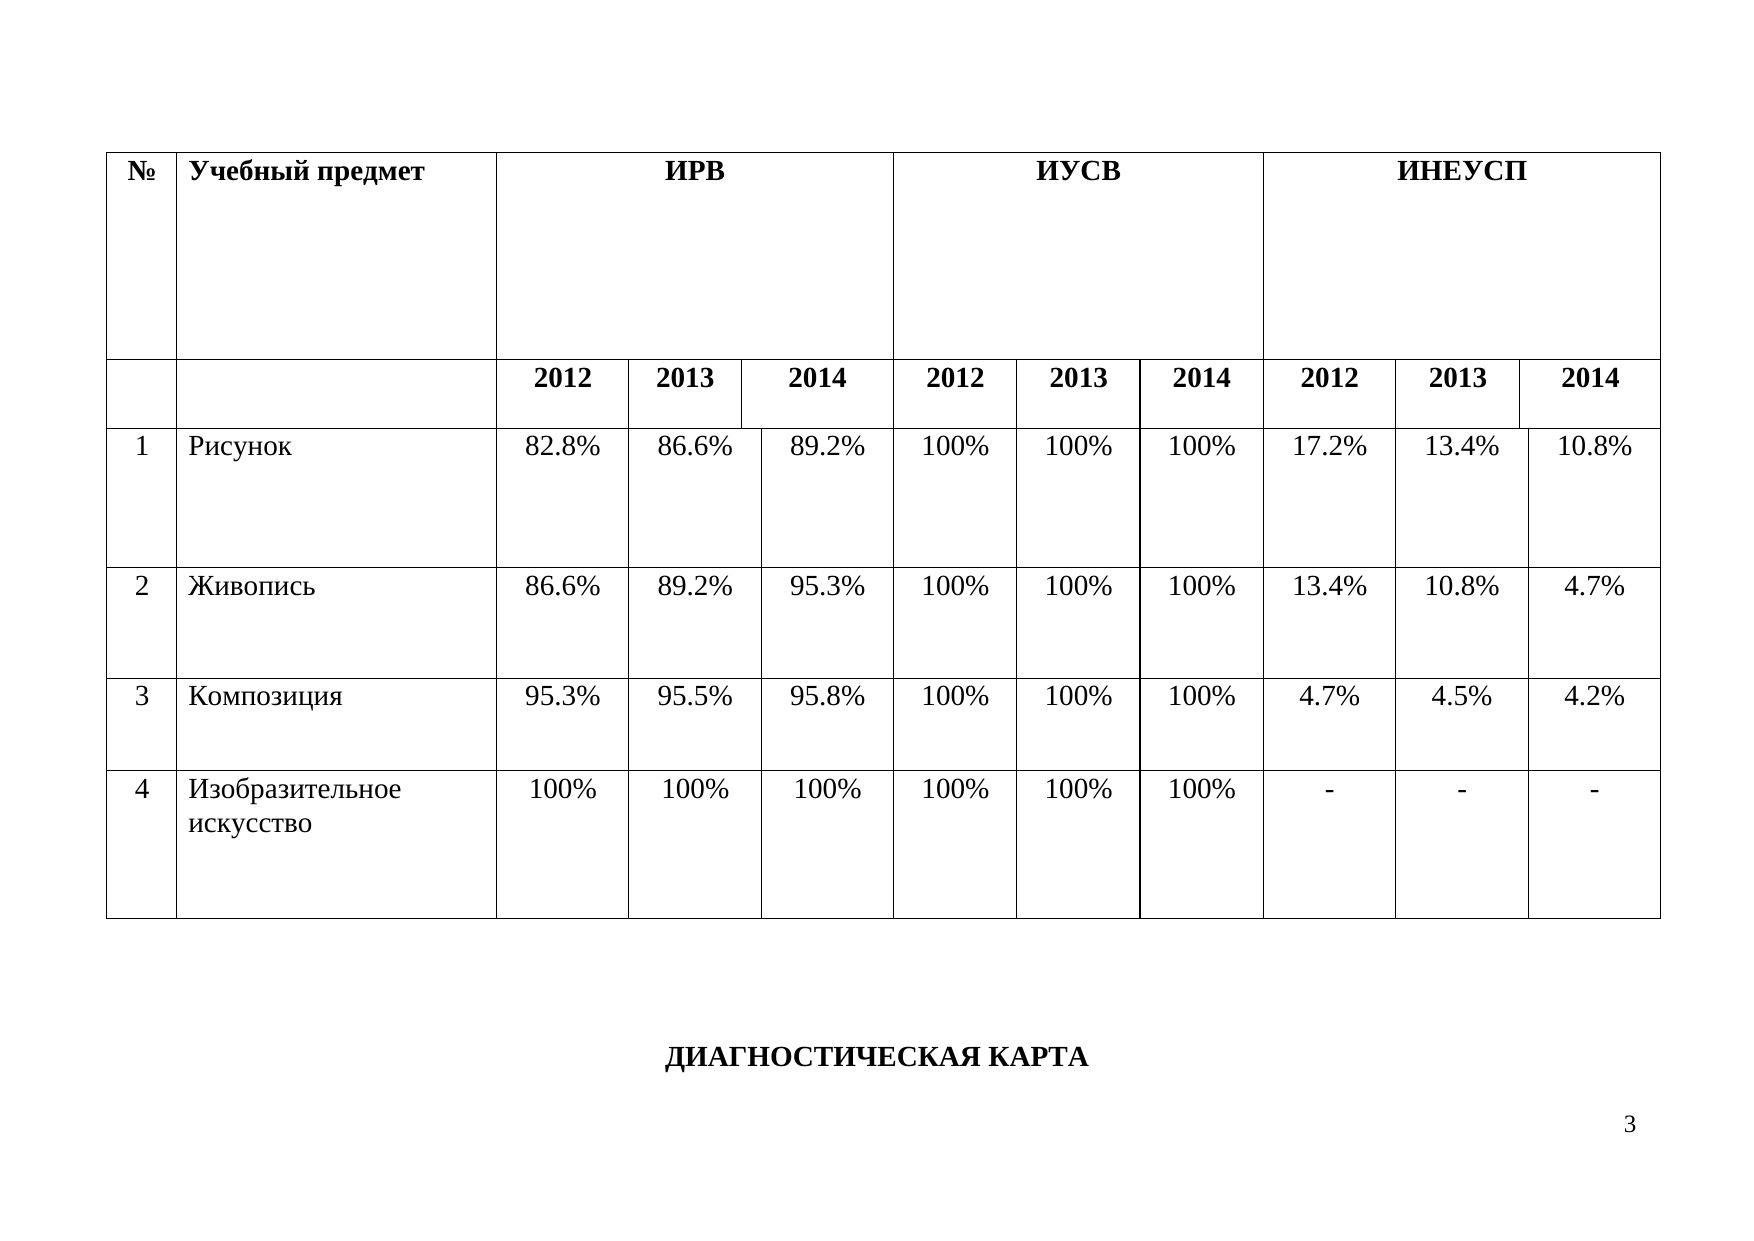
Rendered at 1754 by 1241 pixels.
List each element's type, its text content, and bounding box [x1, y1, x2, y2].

table_cell 2013 [629, 360, 741, 427]
table_cell 4.7% [1529, 568, 1660, 677]
table_header Учебный предмет [177, 153, 496, 359]
table_cell 100% [1141, 429, 1263, 567]
table_cell 2013 [1396, 360, 1519, 427]
table_cell Композиция [177, 679, 496, 770]
table_header ИУСВ [894, 153, 1263, 359]
table_cell - [1529, 771, 1660, 918]
table_cell 2014 [1141, 360, 1263, 427]
table_cell 89.2% [629, 568, 761, 677]
table_cell - [1264, 771, 1395, 918]
table_cell 86.6% [497, 568, 628, 677]
table_cell 17.2% [1264, 429, 1395, 567]
table_cell 4.2% [1529, 679, 1660, 770]
table_cell [177, 360, 496, 427]
table_cell 10.8% [1529, 429, 1660, 567]
table_cell 95.3% [497, 679, 628, 770]
table_cell Изобразительное искусство [177, 771, 496, 918]
table_cell 3 [107, 679, 176, 770]
table_cell 2 [107, 568, 176, 677]
table_cell [107, 360, 176, 427]
table_cell 100% [894, 771, 1016, 918]
table_cell 10.8% [1396, 568, 1528, 677]
table_cell 4 [107, 771, 176, 918]
table_header ИРВ [497, 153, 893, 359]
table_cell 95.5% [629, 679, 761, 770]
table_cell 100% [629, 771, 761, 918]
table_cell 95.3% [762, 568, 893, 677]
table_cell 2012 [1264, 360, 1395, 427]
table_cell Живопись [177, 568, 496, 677]
table_cell 86.6% [629, 429, 761, 567]
table_cell 100% [1017, 568, 1139, 677]
text ДИАГНОСТИЧЕСКАЯ КАРТА [118, 1039, 1636, 1073]
table_cell 13.4% [1264, 568, 1395, 677]
table_cell 100% [762, 771, 893, 918]
table_cell 2014 [1520, 360, 1660, 427]
table_cell 4.5% [1396, 679, 1528, 770]
table_cell 4.7% [1264, 679, 1395, 770]
table_header ИНЕУСП [1264, 153, 1660, 359]
table_cell - [1396, 771, 1528, 918]
table_cell 100% [1141, 568, 1263, 677]
table_cell 100% [1141, 679, 1263, 770]
table_cell 100% [1017, 771, 1139, 918]
table_cell 1 [107, 429, 176, 567]
table_header № [107, 153, 176, 359]
table_cell 2012 [497, 360, 628, 427]
table_cell 2014 [742, 360, 893, 427]
table_cell 100% [894, 679, 1016, 770]
table_cell 2012 [894, 360, 1016, 427]
table_cell 100% [1017, 679, 1139, 770]
table_cell 2013 [1017, 360, 1139, 427]
table_cell Рисунок [177, 429, 496, 567]
table_cell 13.4% [1396, 429, 1528, 567]
table_cell 95.8% [762, 679, 893, 770]
table_cell 100% [1141, 771, 1263, 918]
table_cell 100% [894, 568, 1016, 677]
table_cell 100% [894, 429, 1016, 567]
table_cell 100% [1017, 429, 1139, 567]
table_cell 89.2% [762, 429, 893, 567]
table_cell 82.8% [497, 429, 628, 567]
table_cell 100% [497, 771, 628, 918]
